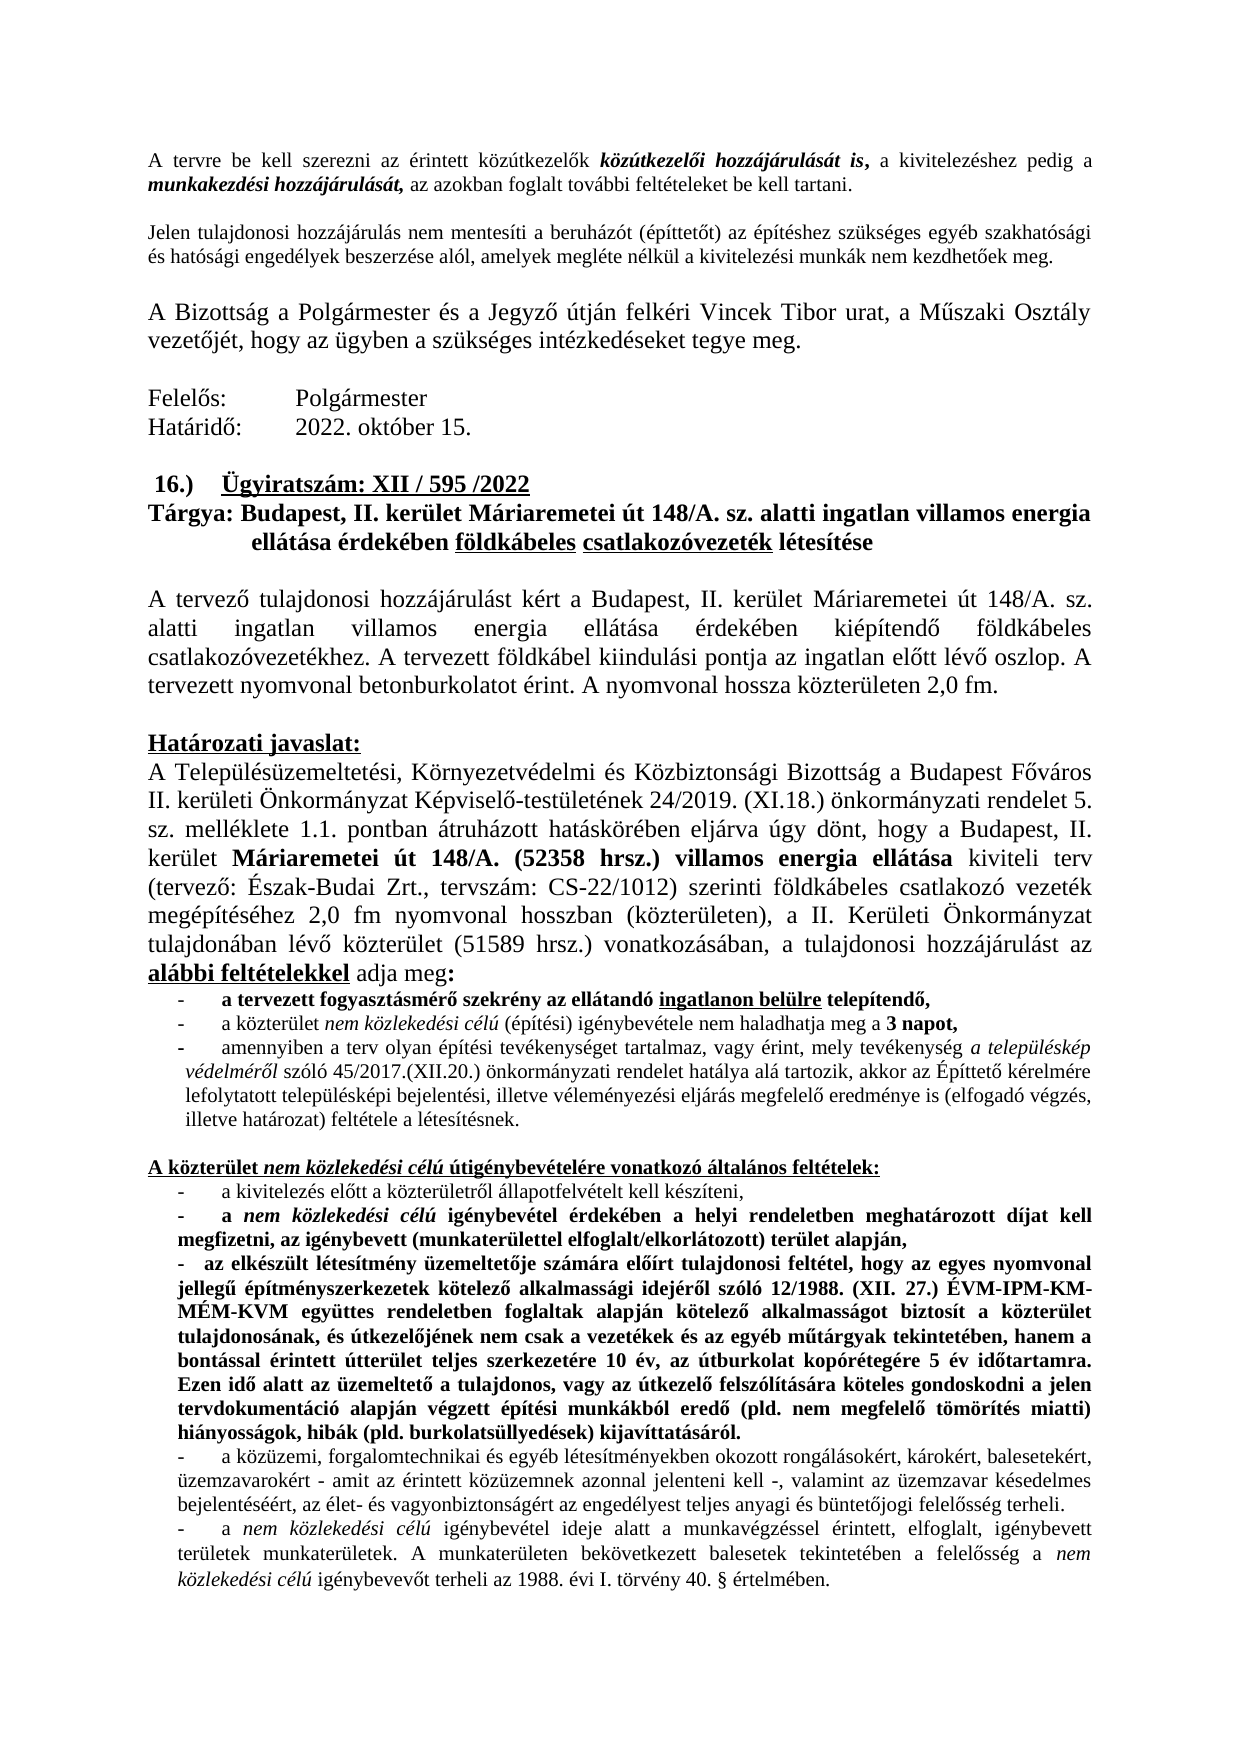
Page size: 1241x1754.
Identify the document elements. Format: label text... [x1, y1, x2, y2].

text A Településüzemeltetési, Környezetvédelmi és Közbiztonsági Bizottság a Budapest Főváros II. kerületi Önkormányzat Képviselő-testületének 24/2019. (XI.18.) önkormányzati rendelet 5. sz. melléklete 1.1. pontban átruházott hatáskörében eljárva úgy dönt, hogy a Budapest, II. kerület Máriaremetei út 148/A. (52358 hrsz.) villamos energia ellátása kiviteli terv (tervező: Észak-Budai Zrt., tervszám: CS-22/1012) szerinti földkábeles csatlakozó vezeték megépítéséhez 2,0 fm nyomvonal hosszban (közterületen), a II. Kerületi Önkormányzat tulajdonában lévő közterület (51589 hrsz.) vonatkozásában, a tulajdonosi hozzájárulást az alábbi feltételekkel adja meg: [148, 757, 1093, 987]
list Ügyiratszám: XII / 595 /2022 [154, 469, 1093, 498]
list az elkészült létesítmény üzemeltetője számára előírt tulajdonosi feltétel, hogy az egyes nyomvonal jellegű építményszerkezetek kötelező alkalmassági idejéről szóló 12/1988. (XII. 27.) ÉVM-IPM-KM-MÉM-KVM együttes rendeletben foglaltak alapján kötelező alkalmasságot biztosít a közterület tulajdonosának, és útkezelőjének nem csak a vezetékek és az egyéb műtárgyak tekintetében, hanem a bontással érintett útterület teljes szerkezetére 10 év, az útburkolat kopórétegére 5 év időtartamra. Ezen idő alatt az üzemeltető a tulajdonos, vagy az útkezelő felszólítására köteles gondoskodni a jelen tervdokumentáció alapján végzett építési munkákból eredő (pld. nem megfelelő tömörítés miatti) hiányosságok, hibák (pld. burkolatsüllyedések) kijavíttatásáról. [177, 1251, 1093, 1444]
text Felelős: Polgármester [148, 383, 1093, 412]
text A tervre be kell szerezni az érintett közútkezelők közútkezelői hozzájárulását is, a kivitelezéshez pedig a munkakezdési hozzájárulását, az azokban foglalt további feltételeket be kell tartani. [148, 148, 1093, 196]
list a közüzemi, forgalomtechnikai és egyéb létesítményekben okozott rongálásokért, károkért, balesetekért, üzemzavarokért - amit az érintett közüzemnek azonnal jelenteni kell -, valamint az üzemzavar késedelmes bejelentéséért, az élet- és vagyonbiztonságért az engedélyest teljes anyagi és büntetőjogi felelősség terheli. [177, 1444, 1093, 1516]
text A Bizottság a Polgármester és a Jegyző útján felkéri Vincek Tibor urat, a Műszaki Osztály vezetőjét, hogy az ügyben a szükséges intézkedéseket tegye meg. [148, 297, 1093, 354]
list a nem közlekedési célú igénybevétel érdekében a helyi rendeletben meghatározott díjat kell megfizetni, az igénybevett (munkaterülettel elfoglalt/elkorlátozott) terület alapján, [177, 1203, 1093, 1251]
text Tárgya: Budapest, II. kerület Máriaremetei út 148/A. sz. alatti ingatlan villamos energia ellátása érdekében földkábeles csatlakozóvezeték létesítése [148, 498, 1093, 555]
text Határozati javaslat: [148, 728, 1093, 757]
text Határidő: 2022. október 15. [148, 412, 1093, 440]
list a közterület nem közlekedési célú (építési) igénybevétele nem haladhatja meg a 3 napot, [177, 1011, 1093, 1035]
text A közterület nem közlekedési célú útigénybevételére vonatkozó általános feltételek: [148, 1155, 1093, 1179]
text A tervező tulajdonosi hozzájárulást kért a Budapest, II. kerület Máriaremetei út 148/A. sz. alatti ingatlan villamos energia ellátása érdekében kiépítendő földkábeles csatlakozóvezetékhez. A tervezett földkábel kiindulási pontja az ingatlan előtt lévő oszlop. A tervezett nyomvonal betonburkolatot érint. A nyomvonal hossza közterületen 2,0 fm. [148, 584, 1093, 699]
text Jelen tulajdonosi hozzájárulás nem mentesíti a beruházót (építtetőt) az építéshez szükséges egyéb szakhatósági és hatósági engedélyek beszerzése alól, amelyek megléte nélkül a kivitelezési munkák nem kezdhetőek meg. [148, 220, 1093, 268]
list a tervezett fogyasztásmérő szekrény az ellátandó ingatlanon belülre telepítendő, [177, 987, 1093, 1011]
list amennyiben a terv olyan építési tevékenységet tartalmaz, vagy érint, mely tevékenység a településkép védelméről szóló 45/2017.(XII.20.) önkormányzati rendelet hatálya alá tartozik, akkor az Építtető kérelmére lefolytatott településképi bejelentési, illetve véleményezési eljárás megfelelő eredménye is (elfogadó végzés, illetve határozat) feltétele a létesítésnek. [177, 1035, 1093, 1131]
list a kivitelezés előtt a közterületről állapotfelvételt kell készíteni, [177, 1179, 1093, 1203]
list a nem közlekedési célú igénybevétel ideje alatt a munkavégzéssel érintett, elfoglalt, igénybevett területek munkaterületek. A munkaterületen bekövetkezett balesetek tekintetében a felelősség a nem közlekedési célú igénybevevőt terheli az 1988. évi I. törvény 40. § értelmében. [177, 1516, 1093, 1591]
